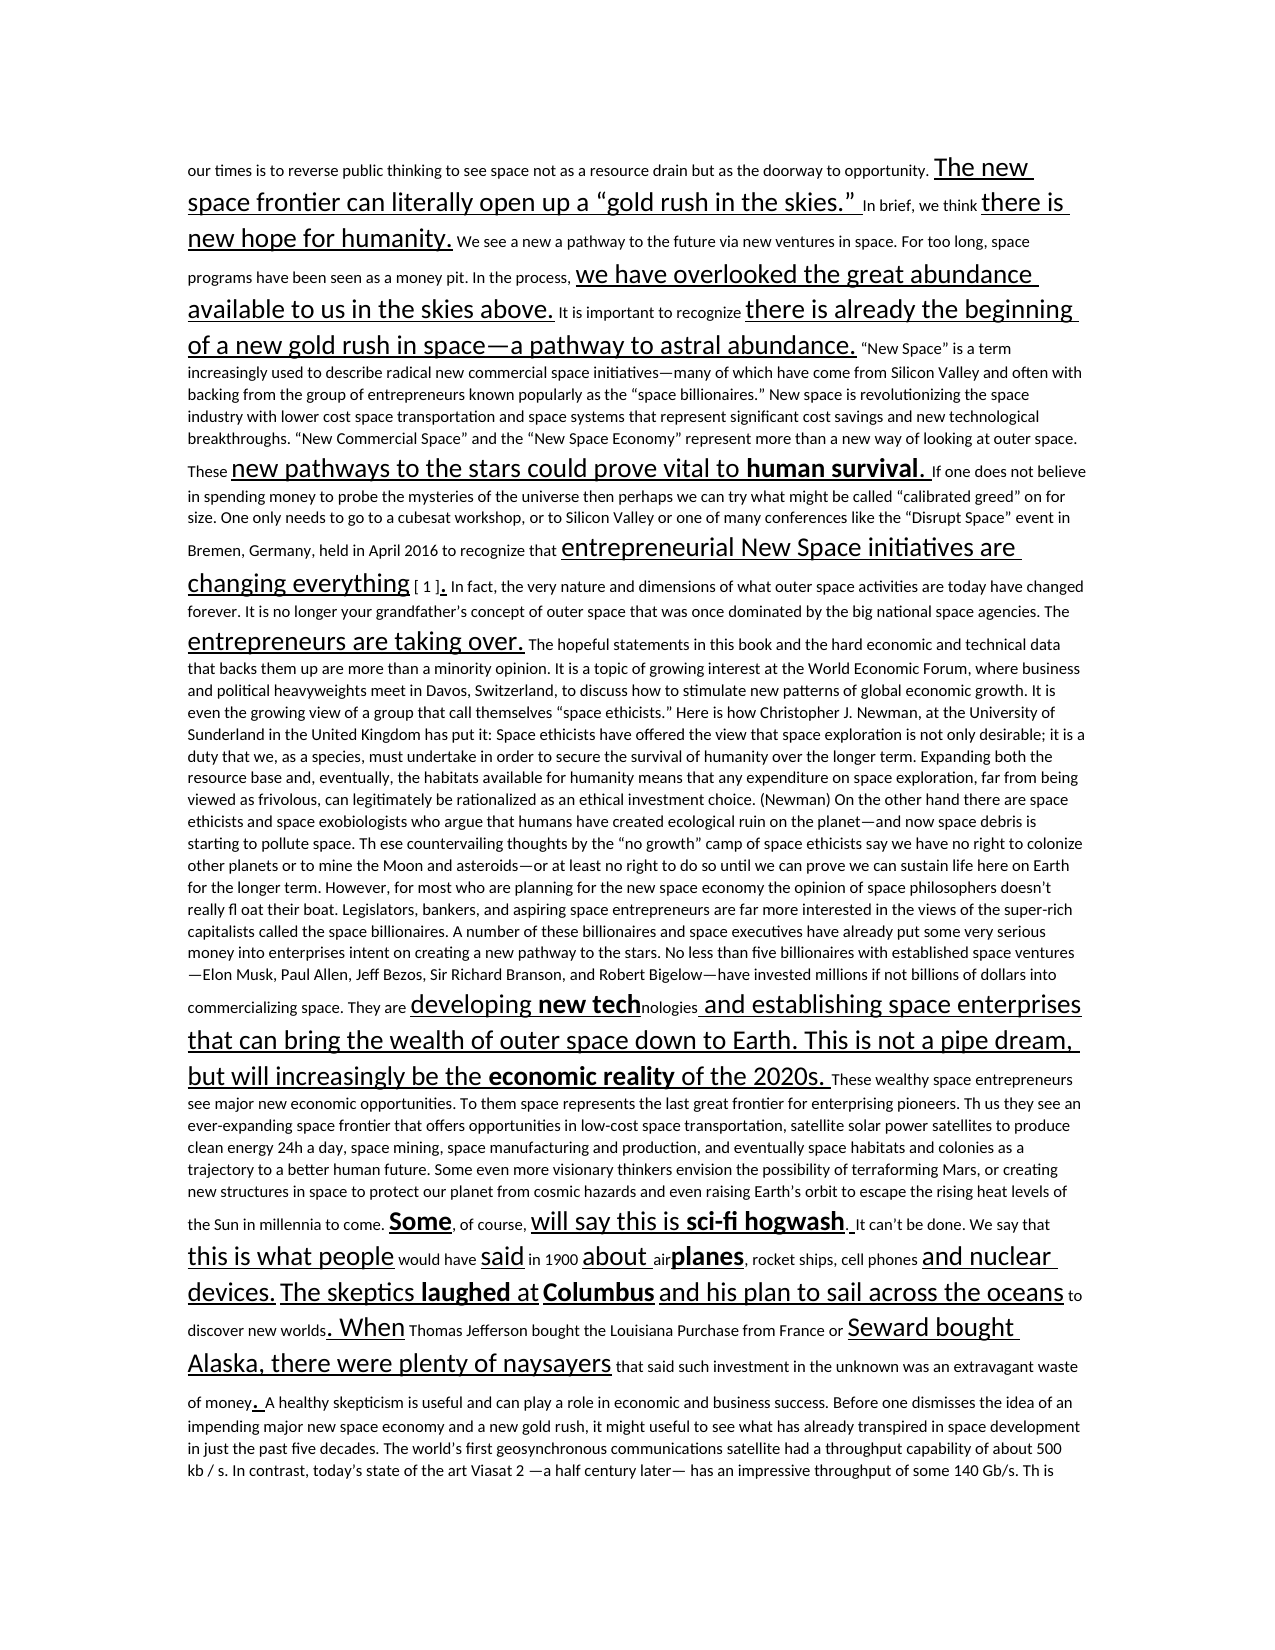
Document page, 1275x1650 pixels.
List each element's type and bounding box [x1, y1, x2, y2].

text [187, 150, 1087, 1481]
